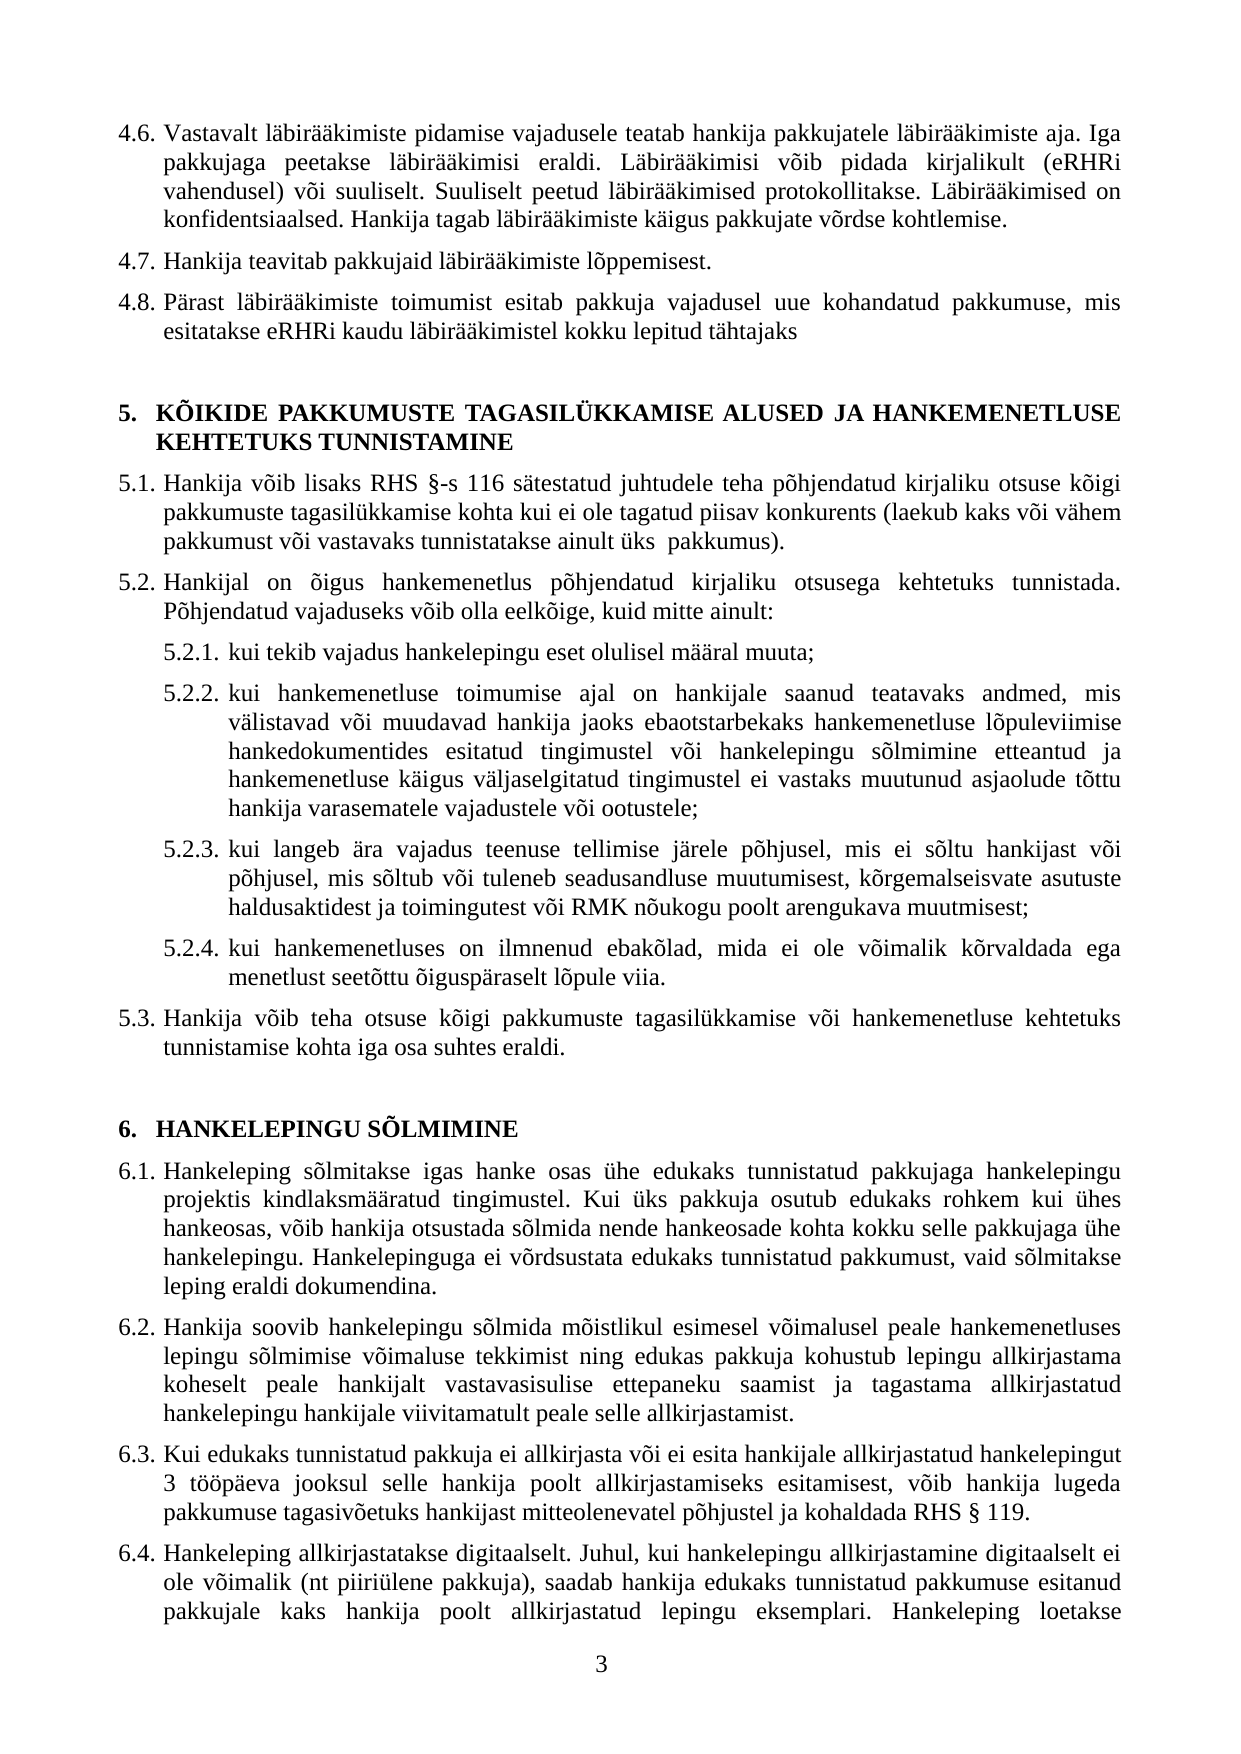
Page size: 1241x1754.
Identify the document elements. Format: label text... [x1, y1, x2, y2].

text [118, 1538, 1122, 1624]
text Hankija võib teha otsuse kõigi pakkumuste tagasilükkamise või hankemenetluse kehtetuks tunnistamise kohta iga osa suhtes eraldi. [118, 1003, 1122, 1061]
text Hankeleping sõlmitakse igas hanke osas ühe edukaks tunnistatud pakkujaga hankelepingu projektis kindlaksmääratud tingimustel. Kui üks pakkuja osutub edukaks rohkem kui ühes hankeosas, võib hankija otsustada sõlmida nende hankeosade kohta kokku selle pakkujaga ühe hankelepingu. Hankelepinguga ei võrdsustata edukaks tunnistatud pakkumust, vaid sõlmitakse leping eraldi dokumendina. [118, 1156, 1122, 1299]
text kui langeb ära vajadus teenuse tellimise järele põhjusel, mis ei sõltu hankijast või põhjusel, mis sõltub või tuleneb seadusandluse muutumisest, kõrgemalseisvate asutuste haldusaktidest ja toimingutest või RMK nõukogu poolt arengukava muutmisest; [163, 834, 1122, 921]
text Pärast läbirääkimiste toimumist esitab pakkuja vajadusel uue kohandatud pakkumuse, mis esitatakse eRHRi kaudu läbirääkimistel kokku lepitud tähtajaks [118, 287, 1122, 344]
text kui tekib vajadus hankelepingu eset olulisel määral muuta; [163, 637, 1122, 666]
text Vastavalt läbirääkimiste pidamise vajadusele teatab hankija pakkujatele läbirääkimiste aja. Iga pakkujaga peetakse läbirääkimisi eraldi. Läbirääkimisi võib pidada kirjalikult (eRHRi vahendusel) või suuliselt. Suuliselt peetud läbirääkimised protokollitakse. Läbirääkimised on konfidentsiaalsed. Hankija tagab läbirääkimiste käigus pakkujate võrdse kohtlemise. [118, 118, 1122, 233]
text Kui edukaks tunnistatud pakkuja ei allkirjasta või ei esita hankijale allkirjastatud hankelepingut 3 tööpäeva jooksul selle hankija poolt allkirjastamiseks esitamisest, võib hankija lugeda pakkumuse tagasivõetuks hankijast mitteolenevatel põhjustel ja kohaldada RHS § 119. [118, 1439, 1122, 1526]
text Hankija soovib hankelepingu sõlmida mõistlikul esimesel võimalusel peale hankemenetluses lepingu sõlmimise võimaluse tekkimist ning edukas pakkuja kohustub lepingu allkirjastama koheselt peale hankijalt vastavasisulise ettepaneku saamist ja tagastama allkirjastatud hankelepingu hankijale viivitamatult peale selle allkirjastamist. [118, 1312, 1122, 1427]
text Hankija võib lisaks RHS §-s 116 sätestatud juhtudele teha põhjendatud kirjaliku otsuse kõigi pakkumuste tagasilükkamise kohta kui ei ole tagatud piisav konkurents (laekub kaks või vähem pakkumust või vastavaks tunnistatakse ainult üks pakkumus). [118, 468, 1122, 554]
list HANKELEPINGU SÕLMIMINE [118, 1114, 1122, 1143]
text kui hankemenetluses on ilmnenud ebakõlad, mida ei ole võimalik kõrvaldada ega menetlust seetõttu õiguspäraselt lõpule viia. [163, 933, 1122, 991]
text Hankija teavitab pakkujaid läbirääkimiste lõppemisest. [118, 246, 1122, 274]
text kui hankemenetluse toimumise ajal on hankijale saanud teatavaks andmed, mis välistavad või muudavad hankija jaoks ebaotstarbekaks hankemenetluse lõpuleviimise hankedokumentides esitatud tingimustel või hankelepingu sõlmimine etteantud ja hankemenetluse käigus väljaselgitatud tingimustel ei vastaks muutunud asjaolude tõttu hankija varasematele vajadustele või ootustele; [163, 678, 1122, 822]
text Hankijal on õigus hankemenetlus põhjendatud kirjaliku otsusega kehtetuks tunnistada. Põhjendatud vajaduseks võib olla eelkõige, kuid mitte ainult: [118, 567, 1122, 624]
list KÕIKIDE PAKKUMUSTE TAGASILÜKKAMISE ALUSED JA HANKEMENETLUSE KEHTETUKS TUNNISTAMINE [118, 398, 1122, 456]
